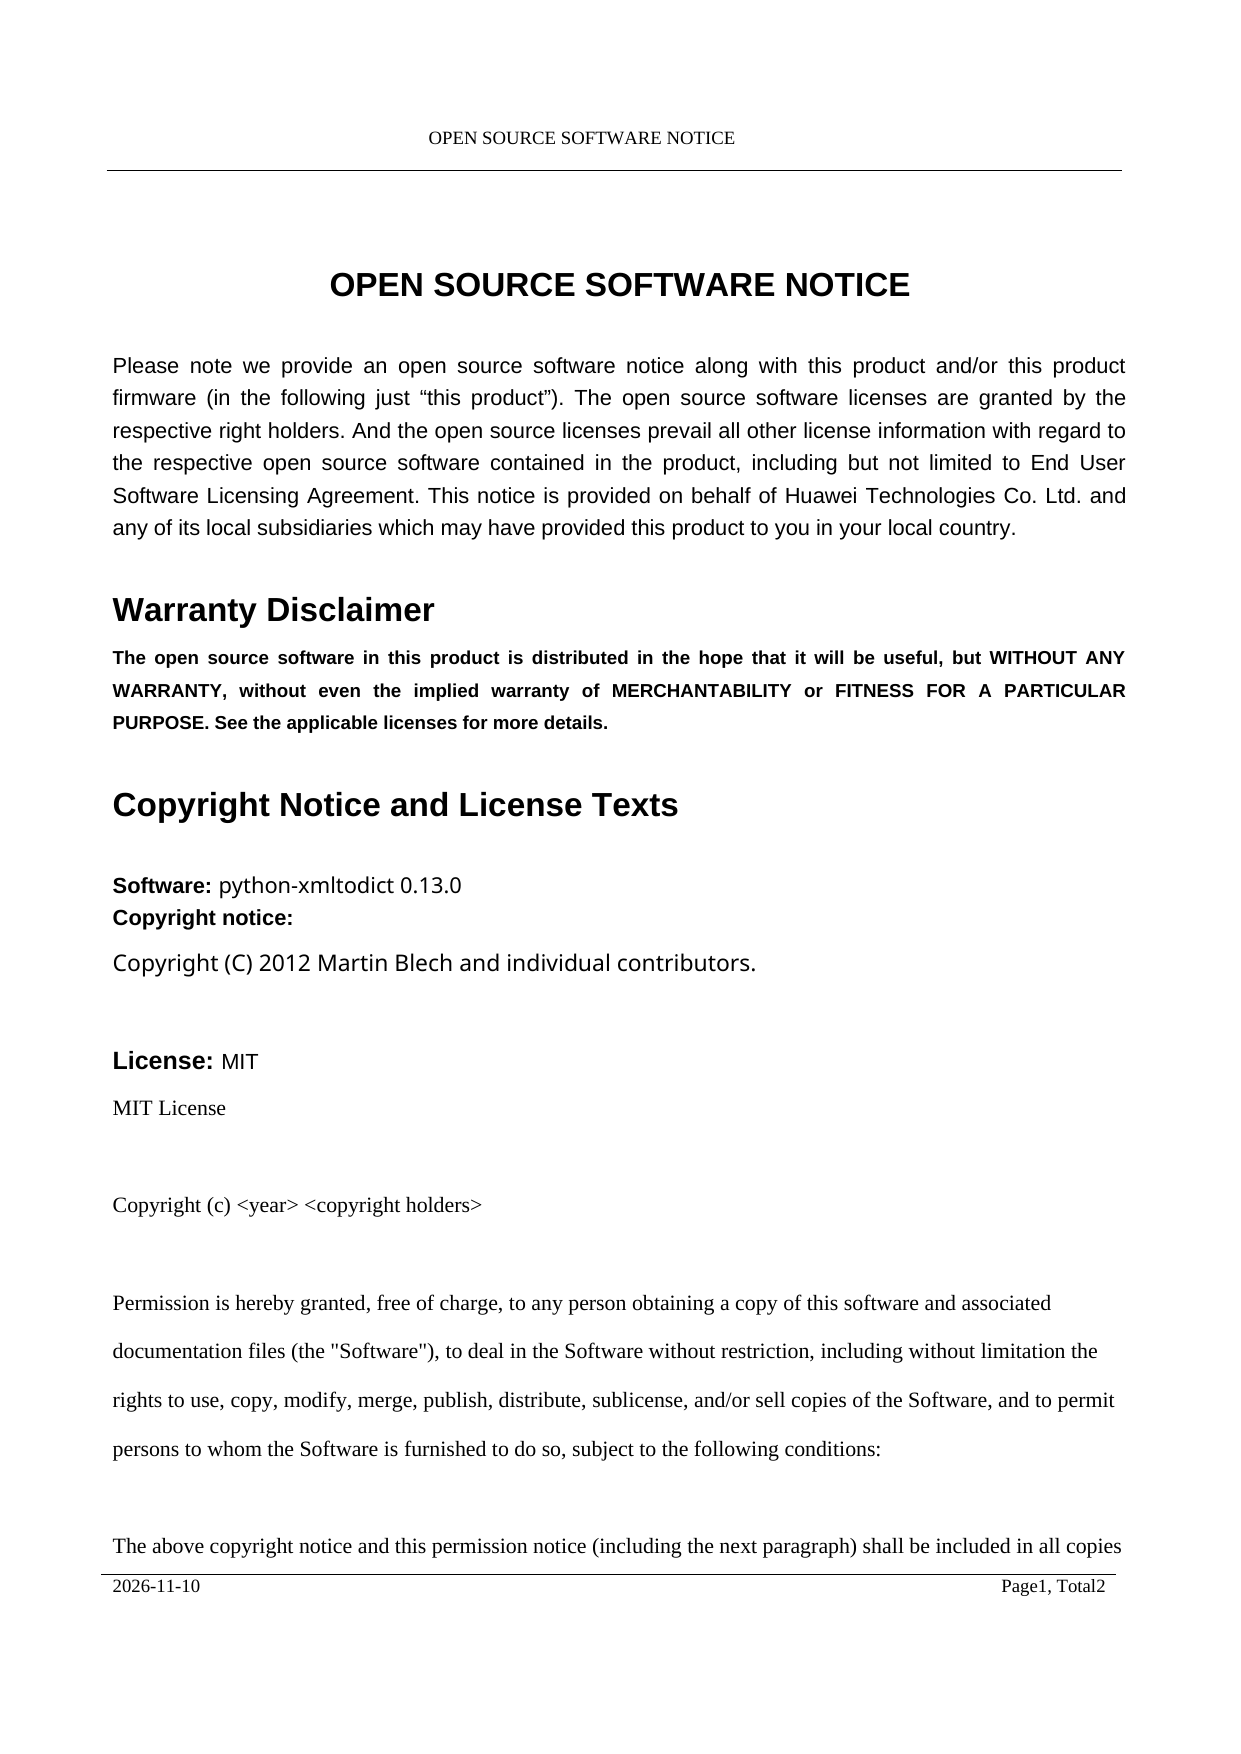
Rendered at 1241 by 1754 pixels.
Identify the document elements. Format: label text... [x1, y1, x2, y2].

text Copyright notice: [112, 901, 1128, 934]
text Copyright Notice and License Texts [112, 771, 1128, 836]
text The open source software in this product is distributed in the hope that it will be useful, but WITHOUT ANY WARRANTY, without even the implied warranty of MERCHANTABILITY or FITNESS FOR A PARTICULAR PURPOSE. See the applicable licenses for more details. [112, 641, 1128, 739]
text Software: python-xmltodict 0.13.0 [112, 869, 1128, 901]
text Please note we provide an open source software notice along with this product and/or this product firmware (in the following just “this product”). The open source software licenses are granted by the respective right holders. And the open source licenses prevail all other license information with regard to the respective open source software contained in the product, including but not limited to End User Software Licensing Agreement. This notice is provided on behalf of Huawei Technologies Co. Ltd. and any of its local subsidiaries which may have provided this product to you in your local country. [112, 349, 1128, 544]
text Warranty Disclaimer [112, 576, 1128, 641]
text License: MIT [112, 1044, 1128, 1077]
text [112, 1091, 1128, 1562]
text OPEN SOURCE SOFTWARE NOTICE [112, 251, 1128, 316]
text Copyright (C) 2012 Martin Blech and individual contributors. [112, 947, 1128, 1028]
